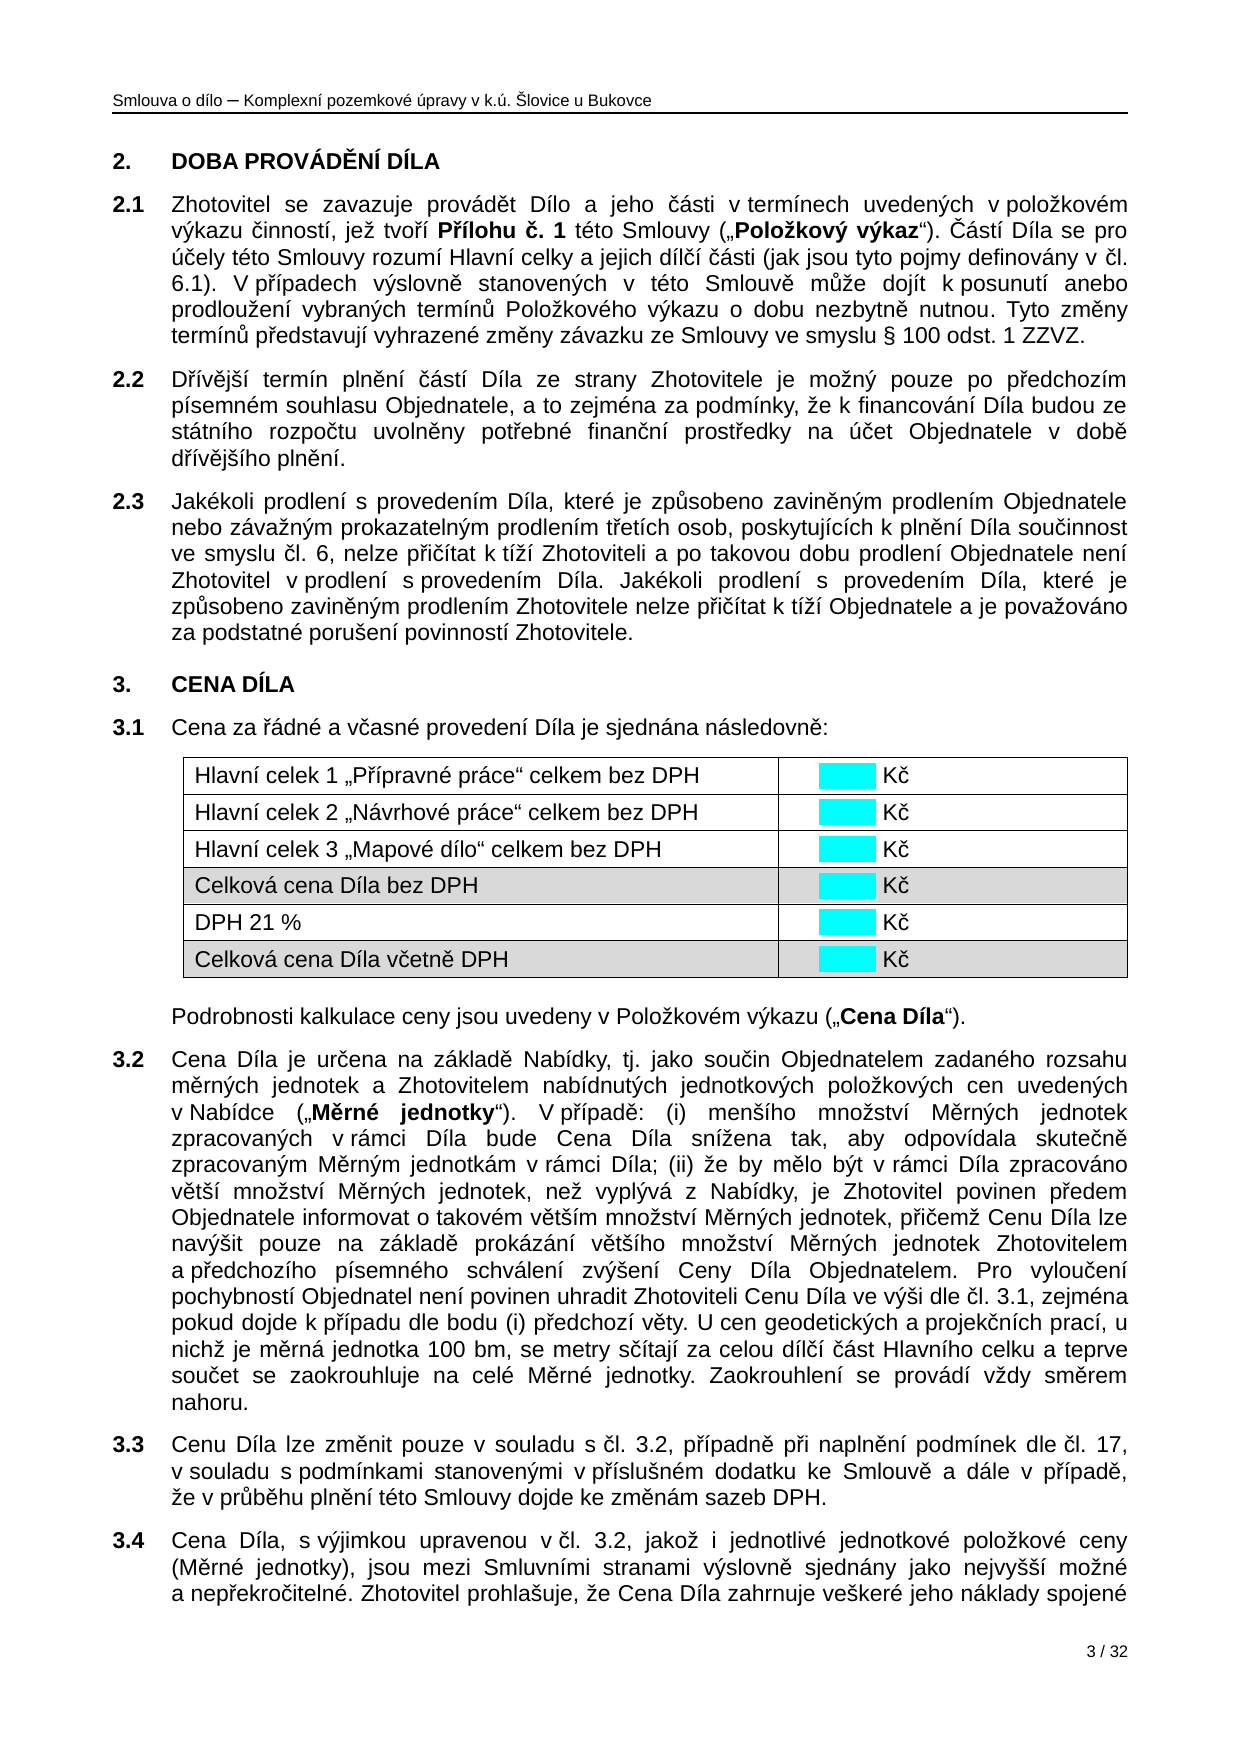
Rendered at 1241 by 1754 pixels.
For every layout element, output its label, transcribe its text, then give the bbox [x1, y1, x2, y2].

table_cell DPH 21 % [184, 905, 778, 940]
table_cell Hlavní celek 2 „Návrhové práce“ celkem bez DPH [184, 795, 778, 830]
text Doba PROVÁDĚNÍ díla [112, 148, 1128, 174]
table_cell Kč [779, 941, 1127, 977]
table_cell Kč [779, 795, 1127, 830]
table_header Kč [779, 758, 1127, 793]
text Dřívější termín plnění částí Díla ze strany Zhotovitele je možný pouze po předchozím písemném souhlasu Objednatele, a to zejména za podmínky, že k financování Díla budou ze státního rozpočtu uvolněny potřebné finanční prostředky na účet Objednatele v době dřívějšího plnění. [112, 366, 1128, 471]
table_cell Celková cena Díla včetně DPH [184, 941, 778, 977]
table_header Hlavní celek 1 „Přípravné práce“ celkem bez DPH [184, 758, 778, 793]
text Cenu Díla lze změnit pouze v souladu s čl. 3.2, případně při naplnění podmínek dle čl. 17, v souladu s podmínkami stanovenými v příslušném dodatku ke Smlouvě a dále v případě, že v průběhu plnění této Smlouvy dojde ke změnám sazeb DPH. [112, 1431, 1128, 1511]
text Cena za řádné a včasné provedení Díla je sjednána následovně: [112, 714, 1128, 740]
text Cena díla [112, 671, 1128, 697]
table_cell Kč [779, 831, 1127, 867]
table_cell Celková cena Díla bez DPH [184, 868, 778, 903]
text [112, 1527, 1128, 1606]
table_cell Kč [779, 868, 1127, 903]
table_cell Kč [779, 905, 1127, 940]
text Zhotovitel se zavazuje provádět Dílo a jeho části v termínech uvedených v položkovém výkazu činností, jež tvoří Přílohu č. 1 této Smlouvy („Položkový výkaz“). Částí Díla se pro účely této Smlouvy rozumí Hlavní celky a jejich dílčí části (jak jsou tyto pojmy definovány v čl. 6.1). V případech výslovně stanovených v této Smlouvě může dojít k posunutí anebo prodloužení vybraných termínů Položkového výkazu o dobu nezbytně nutnou. Tyto změny termínů představují vyhrazené změny závazku ze Smlouvy ve smyslu § 100 odst. 1 ZZVZ. [112, 191, 1128, 349]
list Podrobnosti kalkulace ceny jsou uvedeny v Položkovém výkazu („Cena Díla“). [171, 1003, 1128, 1029]
text Jakékoli prodlení s provedením Díla, které je způsobeno zaviněným prodlením Objednatele nebo závažným prokazatelným prodlením třetích osob, poskytujících k plnění Díla součinnost ve smyslu čl. 6, nelze přičítat k tíží Zhotoviteli a po takovou dobu prodlení Objednatele není Zhotovitel v prodlení s provedením Díla. Jakékoli prodlení s provedením Díla, které je způsobeno zaviněným prodlením Zhotovitele nelze přičítat k tíží Objednatele a je považováno za podstatné porušení povinností Zhotovitele. [112, 488, 1128, 646]
table_cell Hlavní celek 3 „Mapové dílo“ celkem bez DPH [184, 831, 778, 867]
text Cena Díla je určena na základě Nabídky, tj. jako součin Objednatelem zadaného rozsahu měrných jednotek a Zhotovitelem nabídnutých jednotkových položkových cen uvedených v Nabídce („Měrné jednotky“). V případě: (i) menšího množství Měrných jednotek zpracovaných v rámci Díla bude Cena Díla snížena tak, aby odpovídala skutečně zpracovaným Měrným jednotkám v rámci Díla; (ii) že by mělo být v rámci Díla zpracováno větší množství Měrných jednotek, než vyplývá z Nabídky, je Zhotovitel povinen předem Objednatele informovat o takovém větším množství Měrných jednotek, přičemž Cenu Díla lze navýšit pouze na základě prokázání většího množství Měrných jednotek Zhotovitelem a předchozího písemného schválení zvýšení Ceny Díla Objednatelem. Pro vyloučení pochybností Objednatel není povinen uhradit Zhotoviteli Cenu Díla ve výši dle čl. 3.1, zejména pokud dojde k případu dle bodu (i) předchozí věty. U cen geodetických a projekčních prací, u nichž je měrná jednotka 100 bm, se metry sčítají za celou dílčí část Hlavního celku a teprve součet se zaokrouhluje na celé Měrné jednotky. Zaokrouhlení se provádí vždy směrem nahoru. [112, 1046, 1128, 1415]
